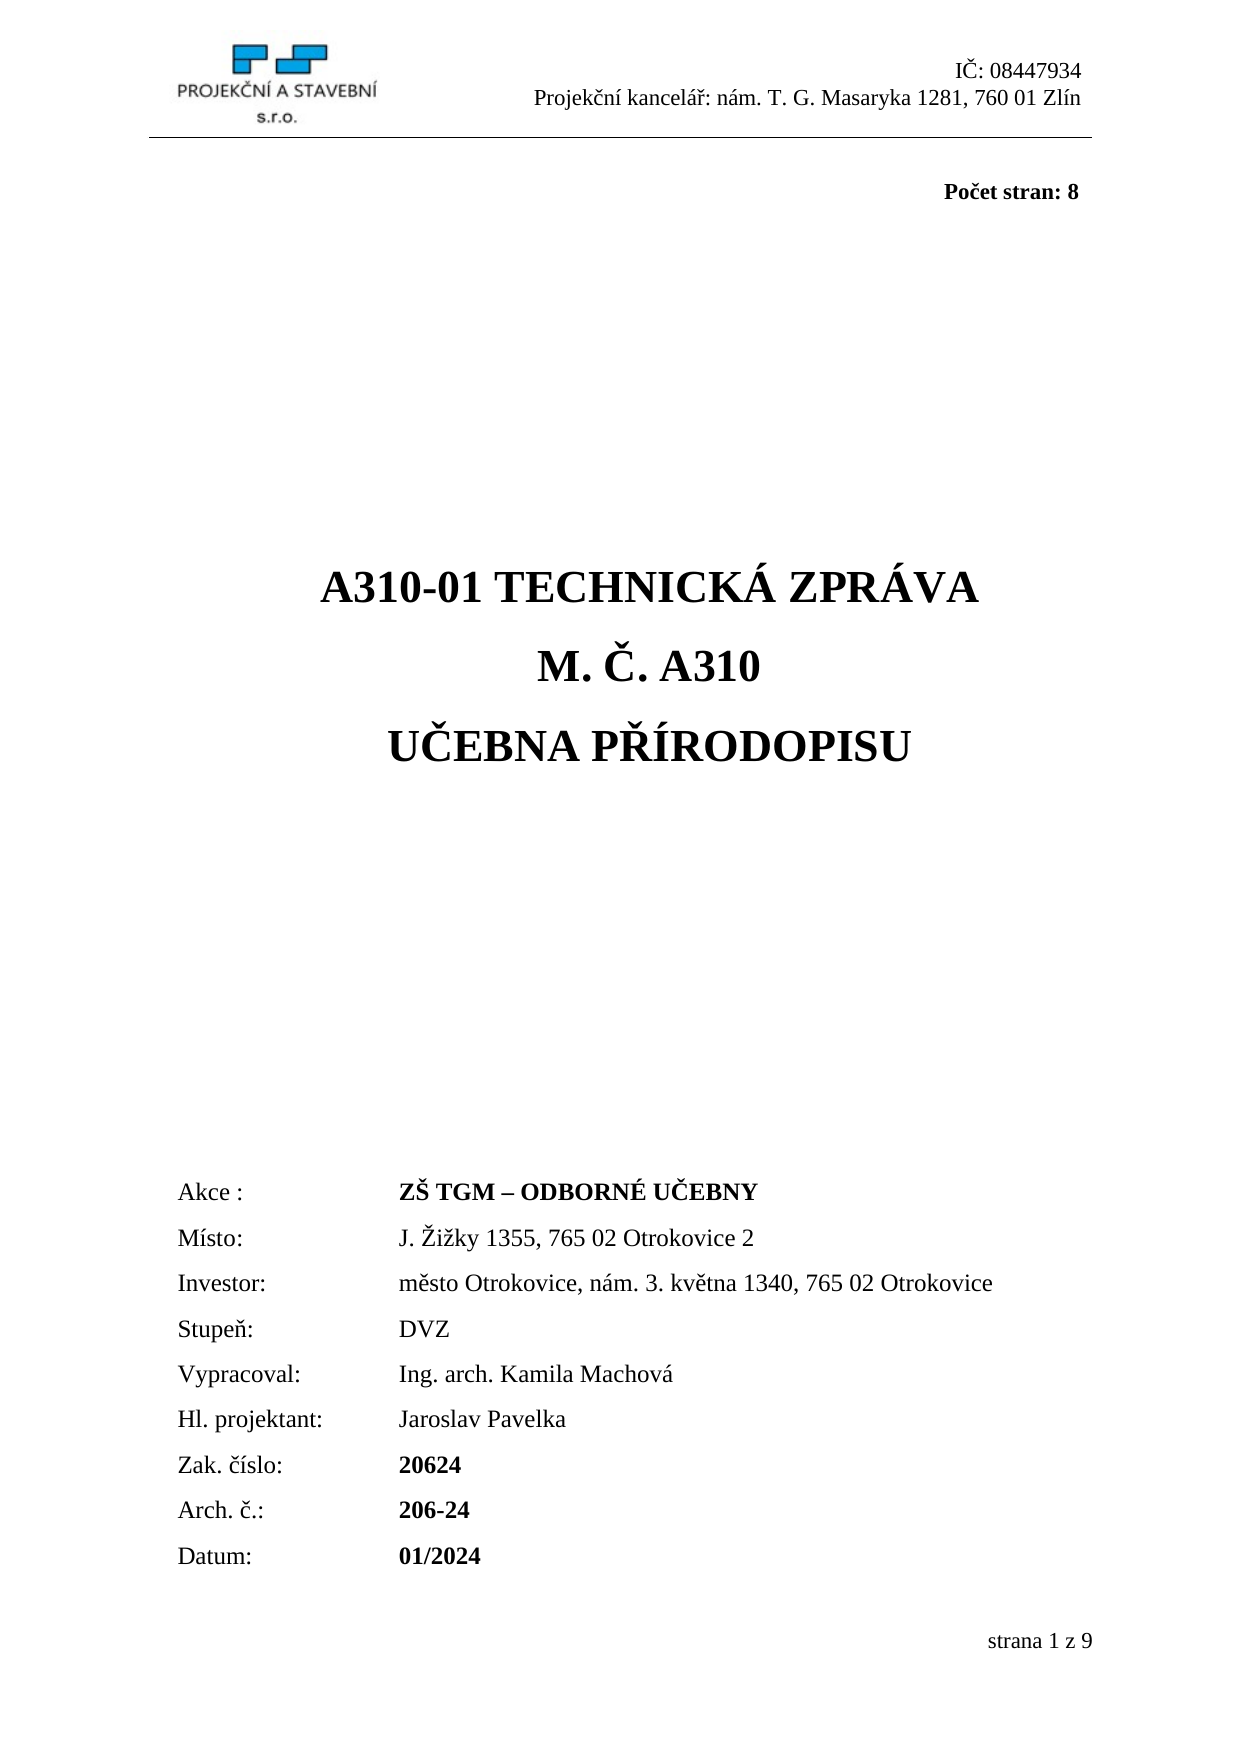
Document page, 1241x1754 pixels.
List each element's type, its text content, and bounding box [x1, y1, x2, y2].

text Arch. č.: 206-24 [177, 1495, 1122, 1524]
text Investor: město Otrokovice, nám. 3. května 1340, 765 02 Otrokovice [177, 1268, 1093, 1297]
text Datum: 01/2024 [177, 1541, 1122, 1569]
text Stupeň: DVZ [177, 1314, 1122, 1342]
text Zak. číslo: 20624 [177, 1450, 1122, 1479]
text Vypracoval: Ing. arch. Kamila Machová [177, 1359, 1122, 1388]
picture [159, 30, 389, 135]
text Počet stran: 8 [148, 178, 1093, 205]
text UČEBNA PŘÍRODOPISU [148, 718, 1152, 771]
text m. č. a310 [148, 639, 1152, 692]
text a310-01 TECHNICKÁ ZPRÁVA [148, 560, 1152, 613]
text Místo : J. Žižky 1355, 765 02 Otrokovice 2 [177, 1223, 1093, 1252]
text Hl. projektant: Jaroslav Pavelka [177, 1404, 1122, 1433]
text Akce : ZŠ TGM – ODBORNÉ UČEBNY [177, 1177, 1122, 1206]
